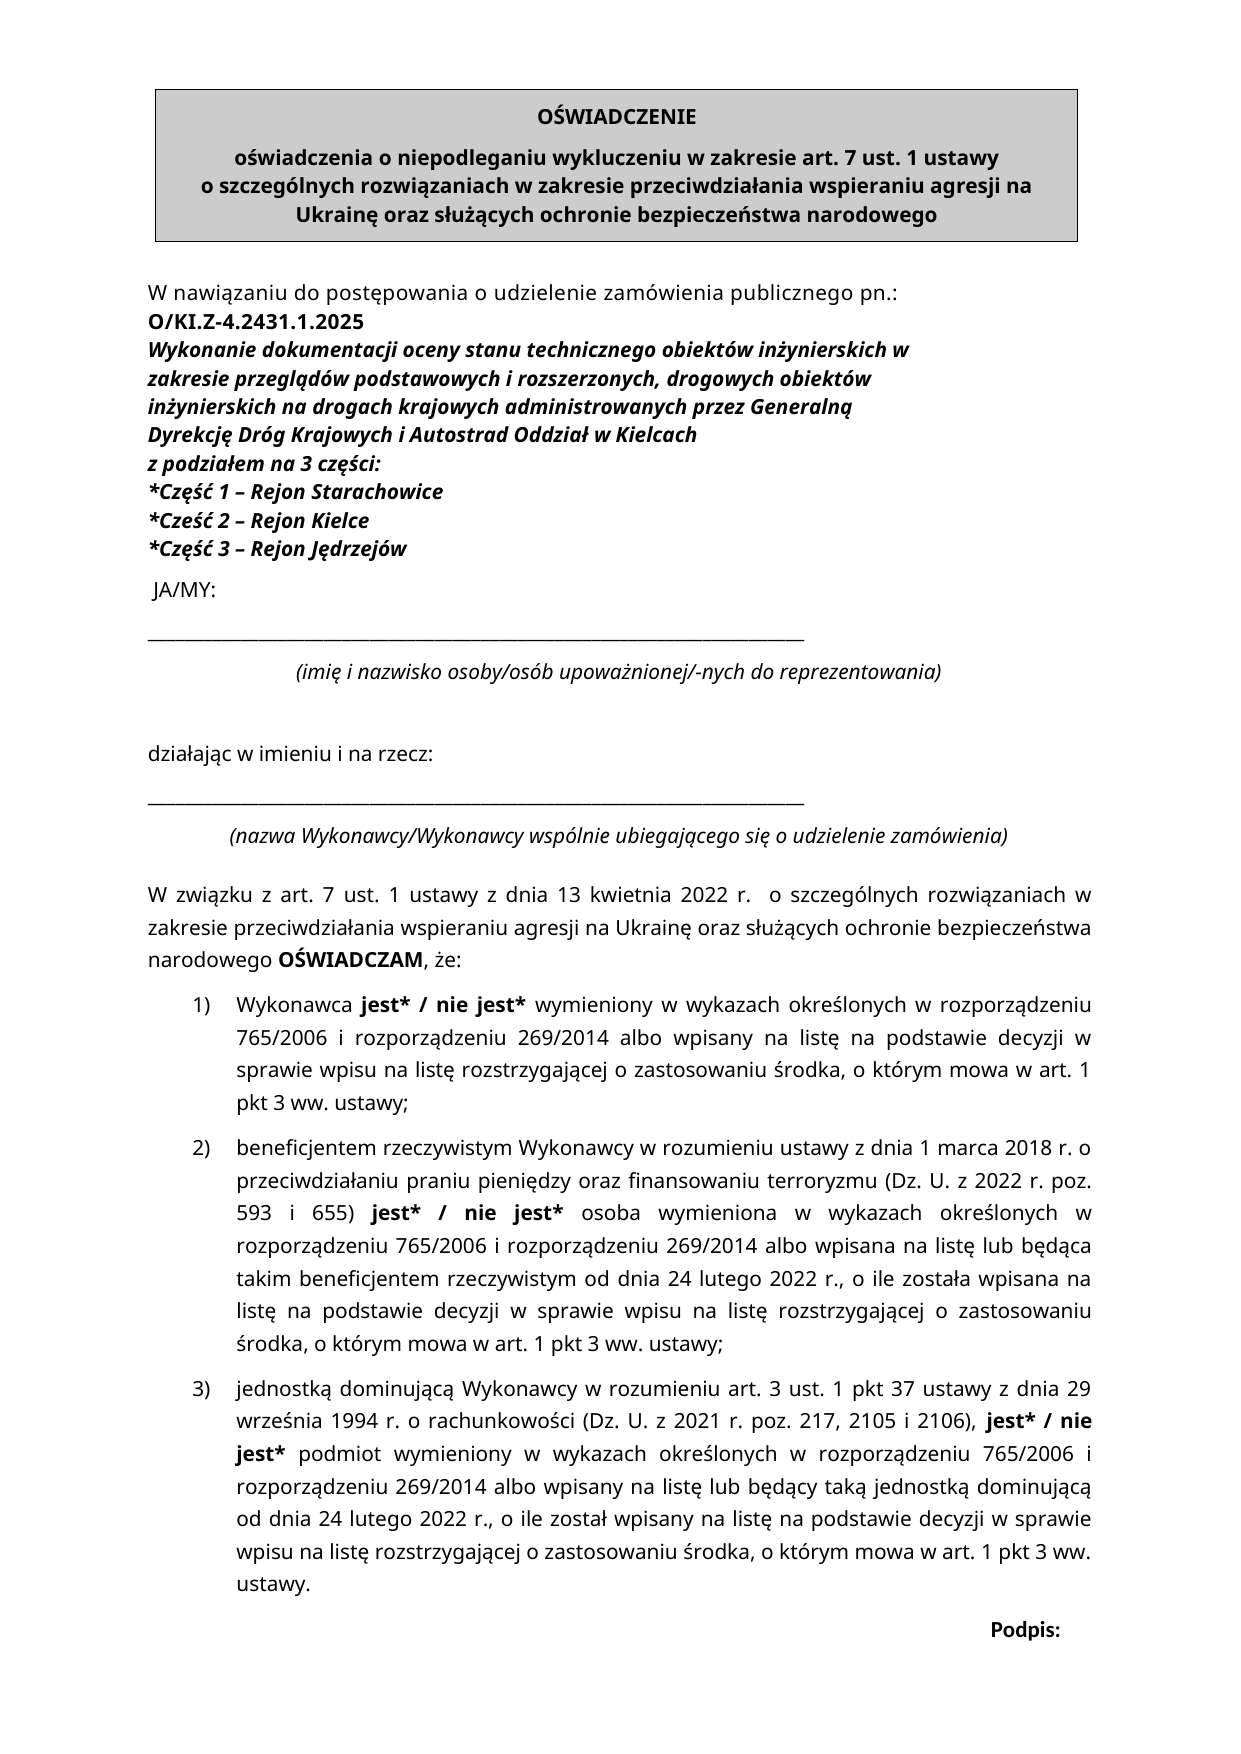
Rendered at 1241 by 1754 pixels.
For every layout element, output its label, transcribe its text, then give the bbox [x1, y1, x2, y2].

text W nawiązaniu do postępowania o udzielenie zamówienia publicznego pn.: [148, 278, 1093, 307]
text 3) jednostką dominującą Wykonawcy w rozumieniu art. 3 ust. 1 pkt 37 ustawy z dnia 29 września 1994 r. o rachunkowości (Dz. U. z 2021 r. poz. 217, 2105 i 2106), jest* / nie jest* podmiot wymieniony w wykazach określonych w rozporządzeniu 765/2006 i rozporządzeniu 269/2014 albo wpisany na listę lub będący taką jednostką dominującą od dnia 24 lutego 2022 r., o ile został wpisany na listę na podstawie decyzji w sprawie wpisu na listę rozstrzygającej o zastosowaniu środka, o którym mowa w art. 1 pkt 3 ww. ustawy. [192, 1374, 1093, 1598]
text działając w imieniu i na rzecz: [148, 739, 1093, 767]
text _______________________________________________________________________ [148, 780, 1093, 808]
text 2) beneficjentem rzeczywistym Wykonawcy w rozumieniu ustawy z dnia 1 marca 2018 r. o przeciwdziałaniu praniu pieniędzy oraz finansowaniu terroryzmu (Dz. U. z 2022 r. poz. 593 i 655) jest* / nie jest* osoba wymieniona w wykazach określonych w rozporządzeniu 765/2006 i rozporządzeniu 269/2014 albo wpisana na listę lub będąca takim beneficjentem rzeczywistym od dnia 24 lutego 2022 r., o ile została wpisana na listę na podstawie decyzji w sprawie wpisu na listę rozstrzygającej o zastosowaniu środka, o którym mowa w art. 1 pkt 3 ww. ustawy; [192, 1133, 1093, 1357]
table_header OŚWIADCZENIE oświadczenia o niepodleganiu wykluczeniu w zakresie art. 7 ust. 1 ustawy o szczególnych rozwiązaniach w zakresie przeciwdziałania wspieraniu agresji na Ukrainę oraz służących ochronie bezpieczeństwa narodowego [156, 90, 1077, 241]
text (nazwa Wykonawcy/Wykonawcy wspólnie ubiegającego się o udzielenie zamówienia) [148, 821, 1093, 849]
text z podziałem na 3 części: [148, 449, 1093, 477]
text W związku z art. 7 ust. 1 ustawy z dnia 13 kwietnia 2022 r. o szczególnych rozwiązaniach w zakresie przeciwdziałania wspieraniu agresji na Ukrainę oraz służących ochronie bezpieczeństwa narodowego OŚWIADCZAM, że: [148, 880, 1093, 974]
text JA/MY: [148, 575, 1093, 604]
text *Część 1 – Rejon Starachowice [148, 477, 1093, 506]
text Podpis: [885, 1615, 1093, 1643]
text (imię i nazwisko osoby/osób upoważnionej/-nych do reprezentowania) [148, 657, 1093, 686]
text Wykonanie dokumentacji oceny stanu technicznego obiektów inżynierskich w [148, 335, 1093, 364]
text Dyrekcję Dróg Krajowych i Autostrad Oddział w Kielcach [148, 421, 1093, 449]
text O/KI.Z-4.2431.1.2025 [148, 307, 1093, 335]
text zakresie przeglądów podstawowych i rozszerzonych, drogowych obiektów [148, 364, 1093, 392]
text *Część 3 – Rejon Jędrzejów [148, 534, 1093, 563]
text *Cześć 2 – Rejon Kielce [148, 506, 1093, 534]
text _______________________________________________________________________ [148, 616, 1093, 644]
text 1) Wykonawca jest* / nie jest* wymieniony w wykazach określonych w rozporządzeniu 765/2006 i rozporządzeniu 269/2014 albo wpisany na listę na podstawie decyzji w sprawie wpisu na listę rozstrzygającej o zastosowaniu środka, o którym mowa w art. 1 pkt 3 ww. ustawy; [192, 990, 1093, 1117]
text inżynierskich na drogach krajowych administrowanych przez Generalną [148, 392, 1093, 421]
